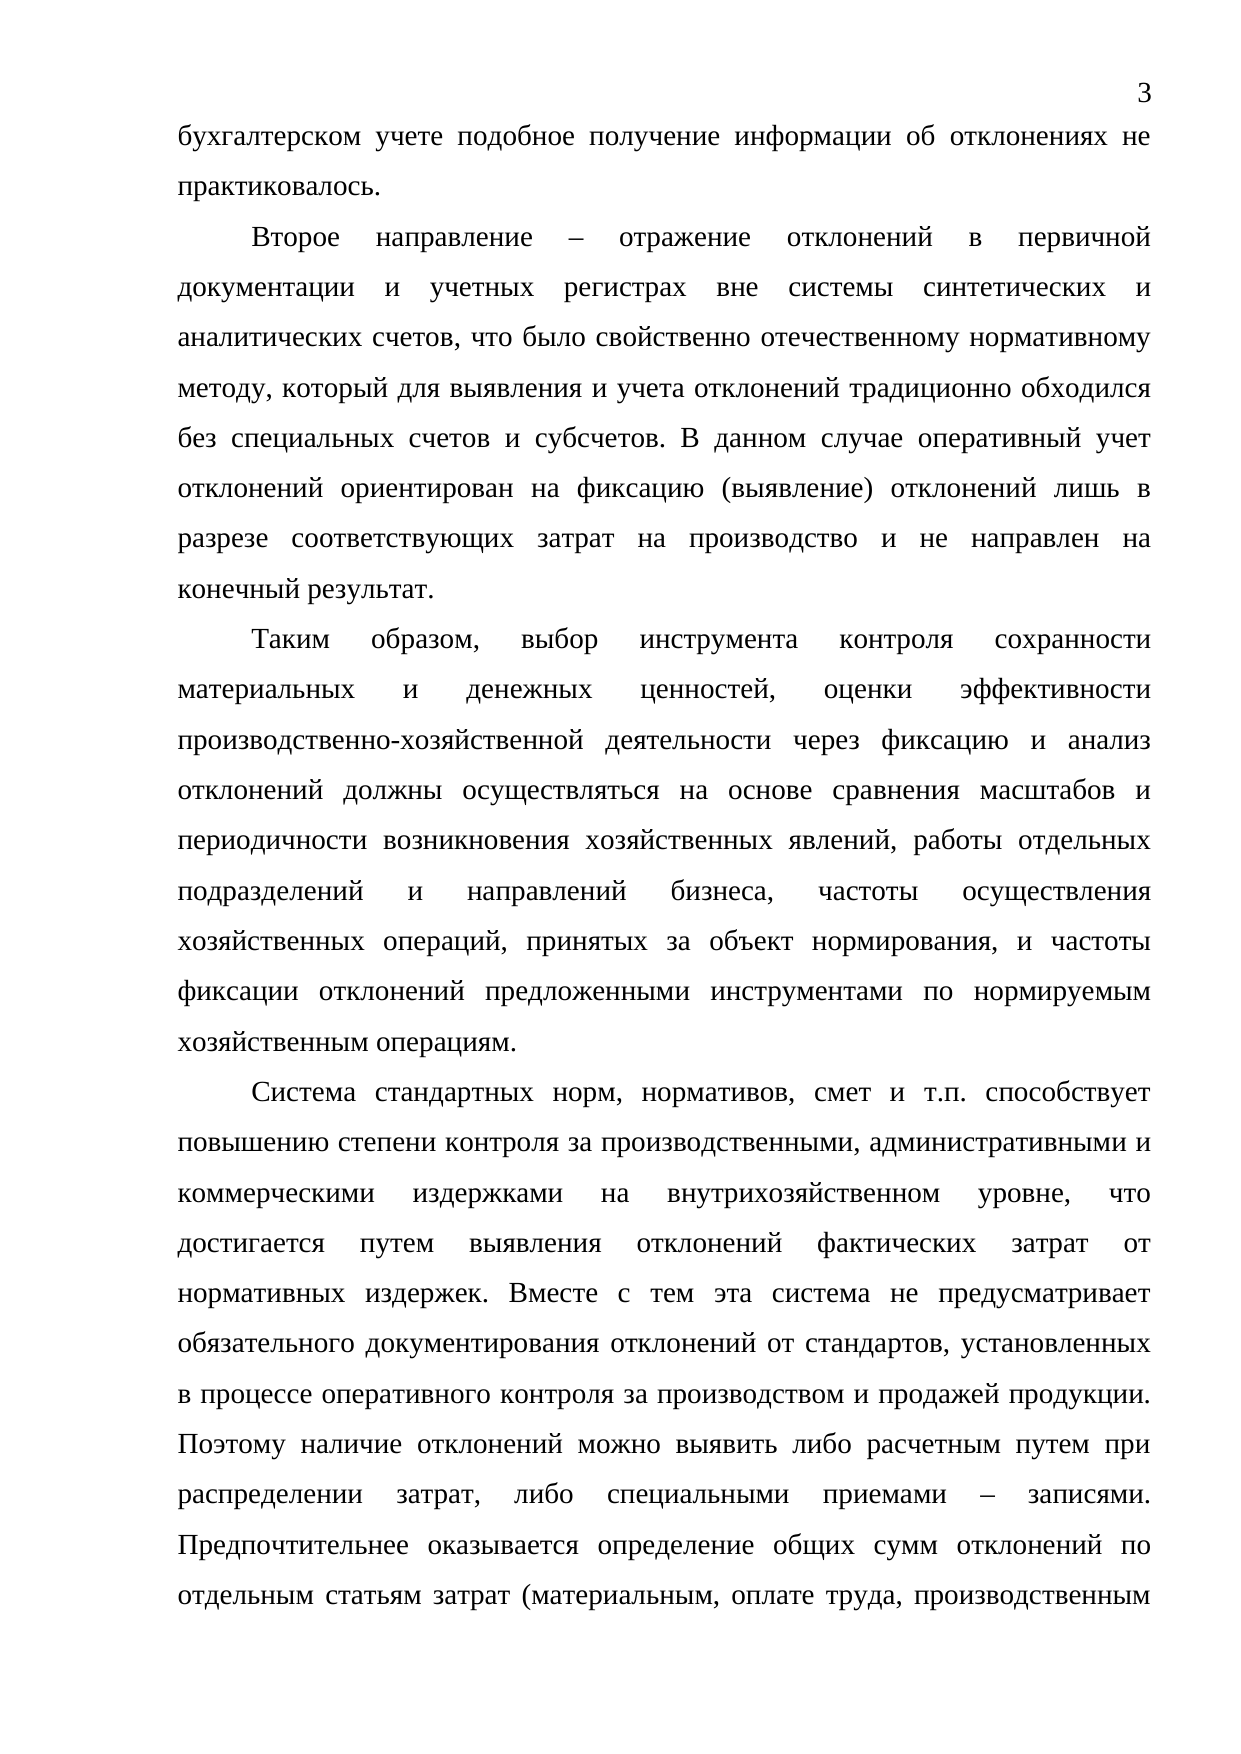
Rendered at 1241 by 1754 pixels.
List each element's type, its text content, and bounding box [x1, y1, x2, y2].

text Таким образом, выбор инструмента контроля сохранности материальных и денежных ценностей, оценки эффективности производственно-хозяйственной деятельности через фиксацию и анализ отклонений должны осуществляться на основе сравнения масштабов и периодичности возникновения хозяйственных явлений, работы отдельных подразделений и направлений бизнеса, частоты осуществления хозяйственных операций, принятых за объект нормирования, и частоты фиксации отклонений предложенными инструментами по нормируемым хозяйственным операциям. [177, 621, 1152, 1057]
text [177, 118, 1152, 202]
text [177, 1074, 1152, 1611]
text Второе направление – отражение отклонений в первичной документации и учетных регистрах вне системы синтетических и аналитических счетов, что было свойственно отечественному нормативному методу, который для выявления и учета отклонений традиционно обходился без специальных счетов и субсчетов. В данном случае оперативный учет отклонений ориентирован на фиксацию (выявление) отклонений лишь в разрезе соответствующих затрат на производство и не направлен на конечный результат. [177, 219, 1152, 604]
